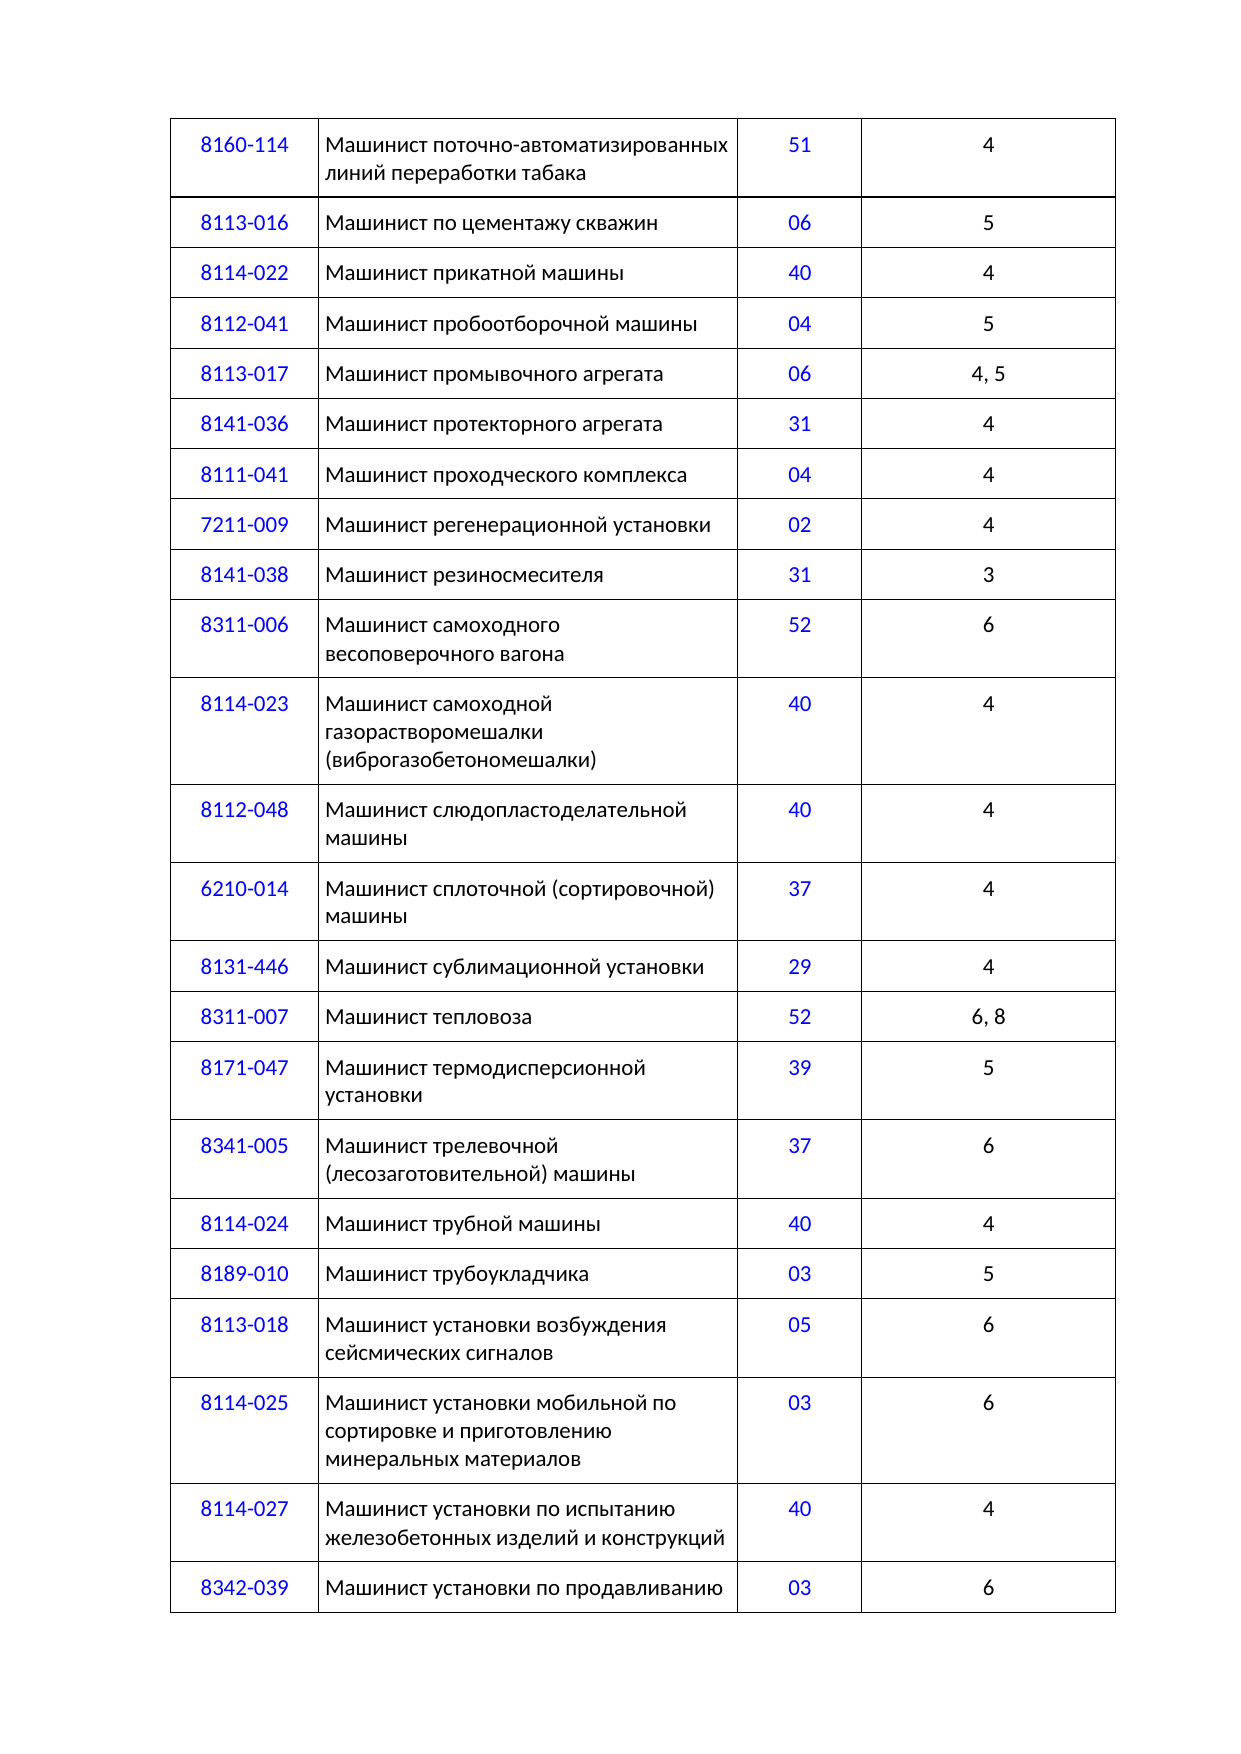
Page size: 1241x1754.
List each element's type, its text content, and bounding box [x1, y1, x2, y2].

table_cell Машинист тепловоза [319, 992, 737, 1041]
table_cell 8112-041 [171, 298, 318, 347]
table_cell Машинист пробоотборочной машины [319, 298, 737, 347]
table_cell 4 [862, 863, 1115, 940]
table_cell 6 [862, 1378, 1115, 1483]
table_cell Машинист сплоточной (сортировочной) машины [319, 863, 737, 940]
table_cell 03 [738, 1249, 861, 1298]
table_cell Машинист резиносмесителя [319, 550, 737, 599]
table_cell 8114-025 [171, 1378, 318, 1483]
table_cell 40 [738, 248, 861, 297]
table_cell 40 [738, 1484, 861, 1561]
table_cell 8131-446 [171, 941, 318, 991]
table_cell 8171-047 [171, 1042, 318, 1119]
table_cell 52 [738, 600, 861, 677]
table_cell 8311-006 [171, 600, 318, 677]
table_cell 8114-024 [171, 1199, 318, 1248]
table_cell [319, 1562, 737, 1612]
table_cell 8114-023 [171, 678, 318, 784]
table_cell 8341-005 [171, 1120, 318, 1198]
table_cell Машинист слюдопластоделательной машины [319, 785, 737, 862]
table_cell 8141-036 [171, 399, 318, 448]
table_cell 5 [862, 1042, 1115, 1119]
table_cell 8114-027 [171, 1484, 318, 1561]
table_cell 06 [738, 198, 861, 247]
table_cell 4 [862, 941, 1115, 991]
table_cell 40 [738, 785, 861, 862]
table_cell 8114-022 [171, 248, 318, 297]
table_cell 4 [862, 785, 1115, 862]
table_cell 8189-010 [171, 1249, 318, 1298]
table_cell 4 [862, 248, 1115, 297]
table_cell 29 [738, 941, 861, 991]
table_cell 03 [738, 1562, 861, 1612]
table_cell Машинист установки мобильной по сортировке и приготовлению минеральных материалов [319, 1378, 737, 1483]
table_cell Машинист трубоукладчика [319, 1249, 737, 1298]
table_cell 8342-039 [171, 1562, 318, 1612]
table_cell 5 [862, 298, 1115, 347]
table_cell 4, 5 [862, 349, 1115, 398]
table_cell Машинист термодисперсионной установки [319, 1042, 737, 1119]
table_cell 03 [738, 1378, 861, 1483]
table_cell 8113-018 [171, 1299, 318, 1377]
table_cell Машинист установки возбуждения сейсмических сигналов [319, 1299, 737, 1377]
table_cell Машинист трелевочной (лесозаготовительной) машины [319, 1120, 737, 1198]
table_cell Машинист по цементажу скважин [319, 198, 737, 247]
table_cell Машинист протекторного агрегата [319, 399, 737, 448]
table_cell 4 [862, 119, 1115, 196]
table_cell 6, 8 [862, 992, 1115, 1041]
table_cell 05 [738, 1299, 861, 1377]
table_cell 31 [738, 399, 861, 448]
table_cell 39 [738, 1042, 861, 1119]
table_cell 8141-038 [171, 550, 318, 599]
table_cell 8112-048 [171, 785, 318, 862]
table_cell 7211-009 [171, 499, 318, 549]
table_cell 5 [862, 198, 1115, 247]
table_cell 6 [862, 1299, 1115, 1377]
table_cell 8160-114 [171, 119, 318, 196]
table_cell 4 [862, 678, 1115, 784]
table_cell 52 [738, 992, 861, 1041]
table_cell Машинист поточно-автоматизированных линий переработки табака [319, 119, 737, 196]
table_cell 02 [738, 499, 861, 549]
table_cell 8311-007 [171, 992, 318, 1041]
table_cell 4 [862, 499, 1115, 549]
table_cell Машинист прикатной машины [319, 248, 737, 297]
table_cell 04 [738, 298, 861, 347]
table_cell 6 [862, 600, 1115, 677]
table_cell Машинист регенерационной установки [319, 499, 737, 549]
table_cell Машинист установки по испытанию железобетонных изделий и конструкций [319, 1484, 737, 1561]
table_cell 4 [862, 1484, 1115, 1561]
table_cell 6 [862, 1120, 1115, 1198]
table_cell 4 [862, 1199, 1115, 1248]
table_cell Машинист проходческого комплекса [319, 449, 737, 498]
table_cell 6 [862, 1562, 1115, 1612]
table_cell Машинист самоходной газорастворомешалки (виброгазобетономешалки) [319, 678, 737, 784]
table_cell 37 [738, 863, 861, 940]
table_cell Машинист промывочного агрегата [319, 349, 737, 398]
table_cell Машинист самоходного весоповерочного вагона [319, 600, 737, 677]
table_cell 06 [738, 349, 861, 398]
table_cell 4 [862, 449, 1115, 498]
table_cell 40 [738, 678, 861, 784]
table_cell 04 [738, 449, 861, 498]
table_cell 8113-017 [171, 349, 318, 398]
table_cell 51 [738, 119, 861, 196]
table_cell 8111-041 [171, 449, 318, 498]
table_cell 31 [738, 550, 861, 599]
table_cell 4 [862, 399, 1115, 448]
table_cell 37 [738, 1120, 861, 1198]
table_cell 3 [862, 550, 1115, 599]
table_cell Машинист трубной машины [319, 1199, 737, 1248]
table_cell 5 [862, 1249, 1115, 1298]
table_cell 40 [738, 1199, 861, 1248]
table_cell 6210-014 [171, 863, 318, 940]
table_cell Машинист сублимационной установки [319, 941, 737, 991]
table_cell 8113-016 [171, 198, 318, 247]
